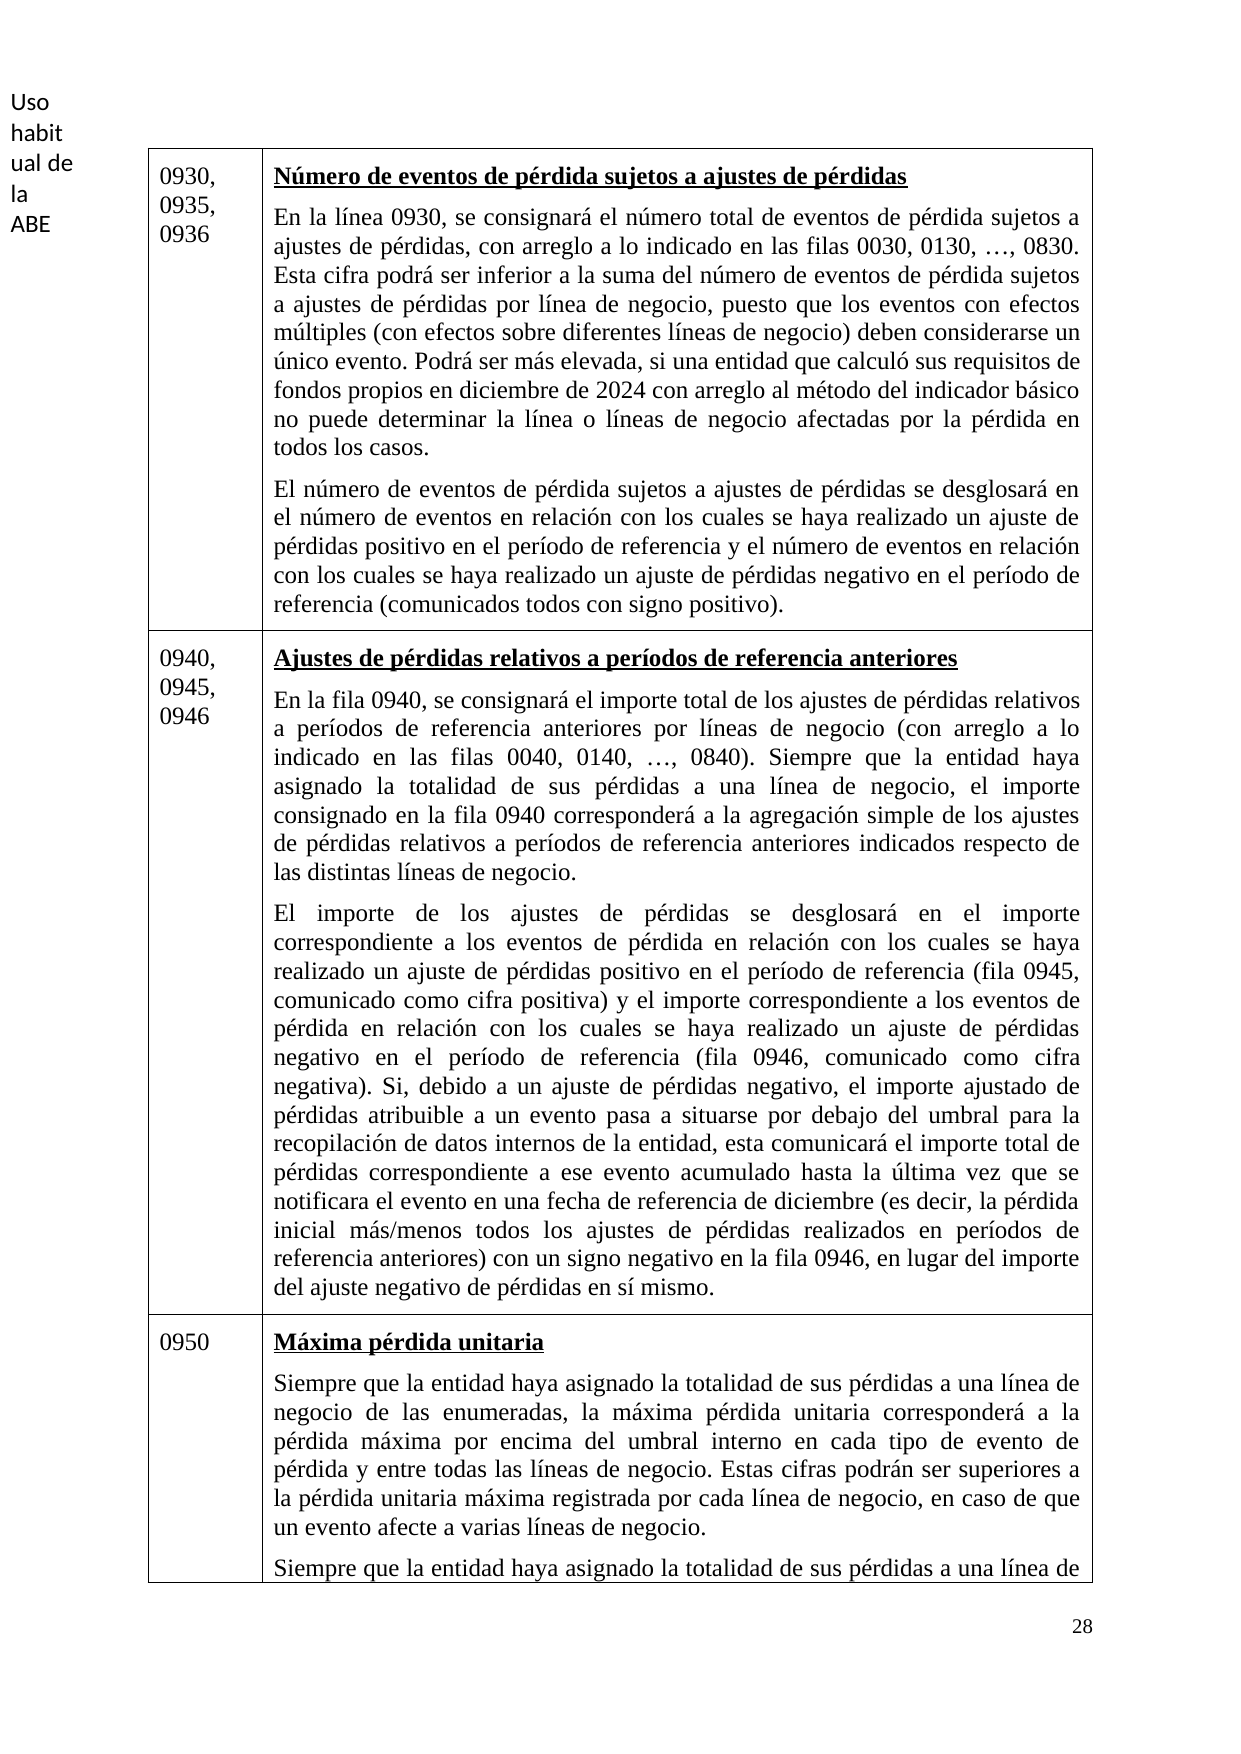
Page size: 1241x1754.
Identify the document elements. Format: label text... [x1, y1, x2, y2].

table_cell Ajustes de pérdidas relativos a períodos de referencia anteriores En la fila 0940, se consignará el importe total de los ajustes de pérdidas relativos a períodos de referencia anteriores por líneas de negocio (con arreglo a lo indicado en las filas 0040, 0140, …, 0840). Siempre que la entidad haya asignado la totalidad de sus pérdidas a una línea de negocio, el importe consignado en la fila 0940 corresponderá a la agregación simple de los ajustes de pérdidas relativos a períodos de referencia anteriores indicados respecto de las distintas líneas de negocio. El importe de los ajustes de pérdidas se desglosará en el importe correspondiente a los eventos de pérdida en relación con los cuales se haya realizado un ajuste de pérdidas positivo en el período de referencia (fila 0945, comunicado como cifra positiva) y el importe correspondiente a los eventos de pérdida en relación con los cuales se haya realizado un ajuste de pérdidas negativo en el período de referencia (fila 0946, comunicado como cifra negativa). Si, debido a un ajuste de pérdidas negativo, el importe ajustado de pérdidas atribuible a un evento pasa a situarse por debajo del umbral para la recopilación de datos internos de la entidad, esta comunicará el importe total de pérdidas correspondiente a ese evento acumulado hasta la última vez que se notificara el evento en una fecha de referencia de diciembre (es decir, la pérdida inicial más/menos todos los ajustes de pérdidas realizados en períodos de referencia anteriores) con un signo negativo en la fila 0946, en lugar del importe del ajuste negativo de pérdidas en sí mismo. [263, 631, 1092, 1313]
table_cell 0950 [149, 1315, 262, 1582]
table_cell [263, 1315, 1092, 1582]
table_cell 0940, 0945, 0946 [149, 631, 262, 1313]
table_cell 0930, 0935, 0936 [149, 149, 262, 630]
table_cell Número de eventos de pérdida sujetos a ajustes de pérdidas En la línea 0930, se consignará el número total de eventos de pérdida sujetos a ajustes de pérdidas, con arreglo a lo indicado en las filas 0030, 0130, …, 0830. Esta cifra podrá ser inferior a la suma del número de eventos de pérdida sujetos a ajustes de pérdidas por línea de negocio, puesto que los eventos con efectos múltiples (con efectos sobre diferentes líneas de negocio) deben considerarse un único evento. Podrá ser más elevada, si una entidad que calculó sus requisitos de fondos propios en diciembre de 2024 con arreglo al método del indicador básico no puede determinar la línea o líneas de negocio afectadas por la pérdida en todos los casos. El número de eventos de pérdida sujetos a ajustes de pérdidas se desglosará en el número de eventos en relación con los cuales se haya realizado un ajuste de pérdidas positivo en el período de referencia y el número de eventos en relación con los cuales se haya realizado un ajuste de pérdidas negativo en el período de referencia (comunicados todos con signo positivo). [263, 149, 1092, 630]
